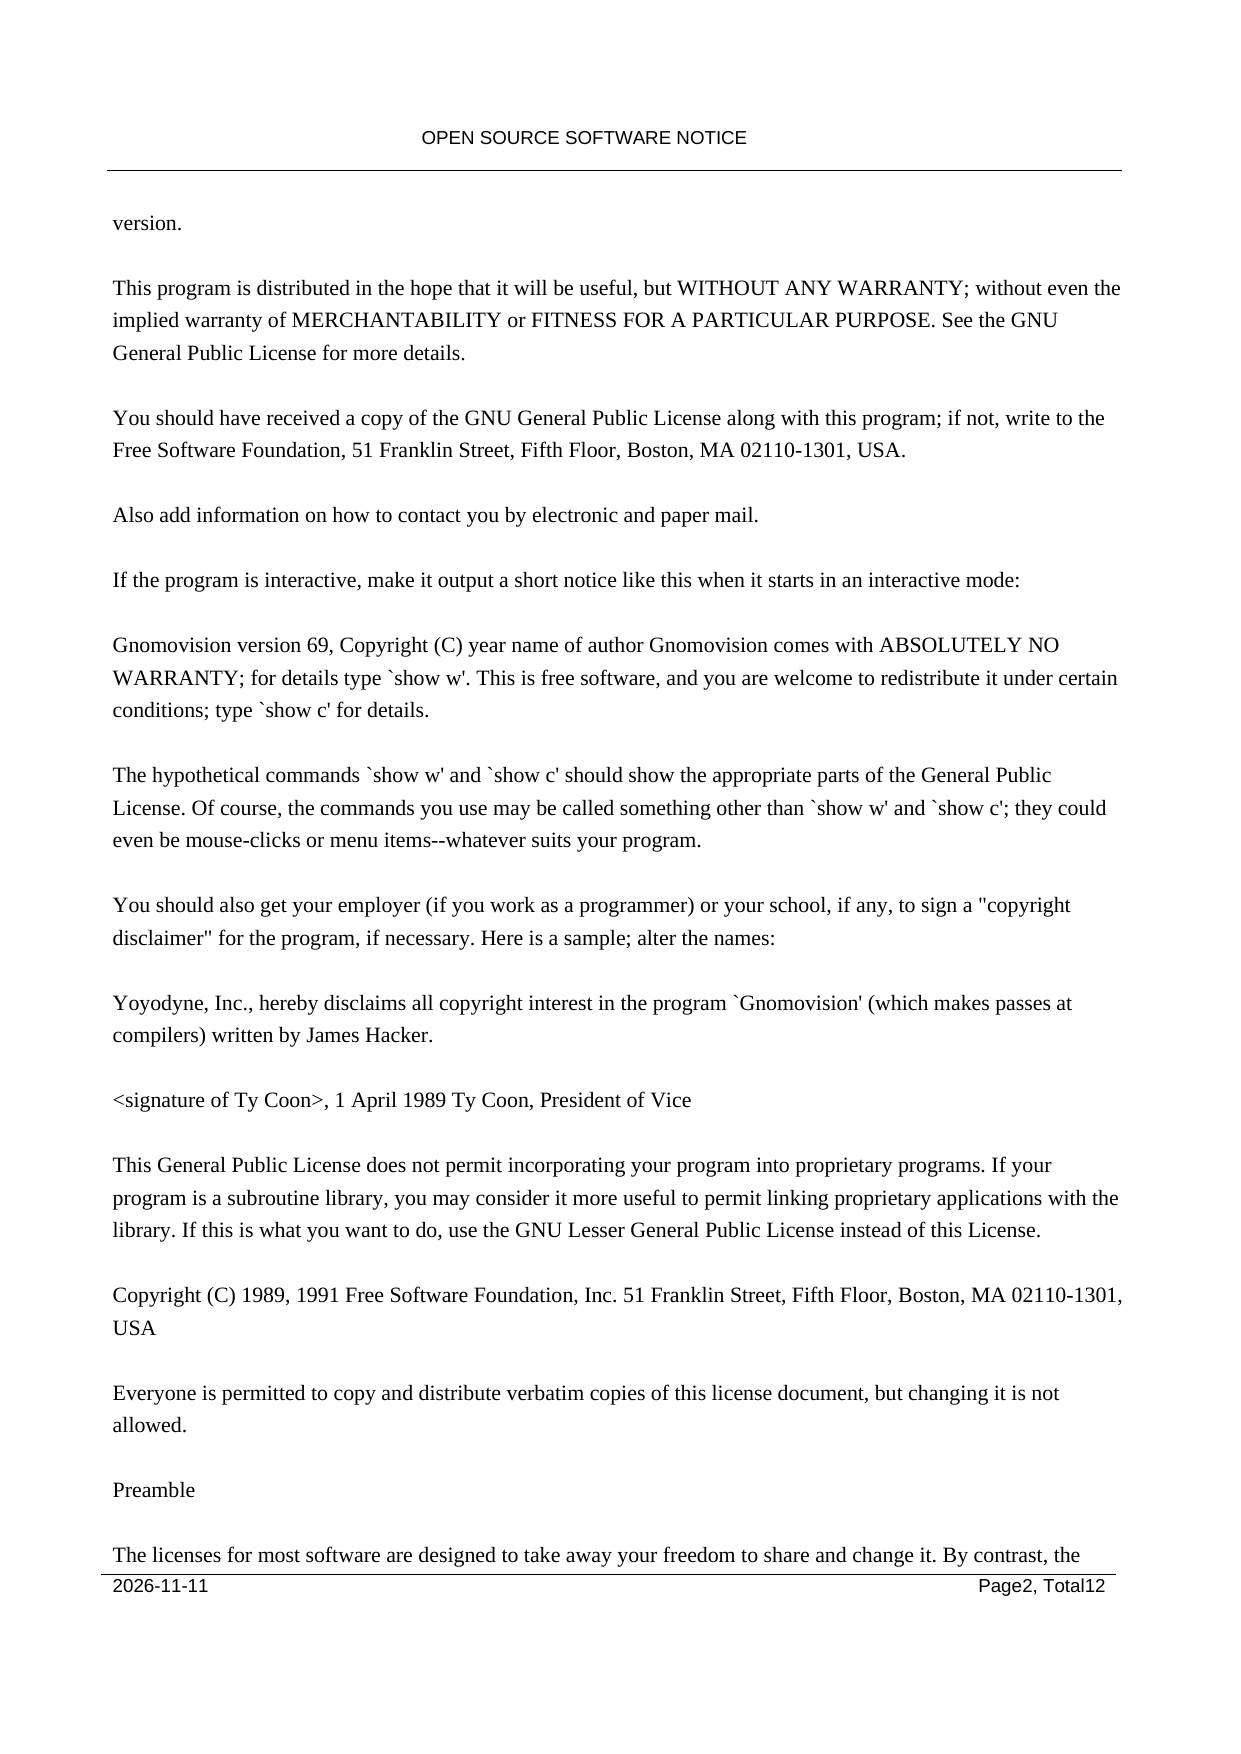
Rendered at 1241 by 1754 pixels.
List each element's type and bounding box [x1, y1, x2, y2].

text [112, 206, 1128, 1571]
